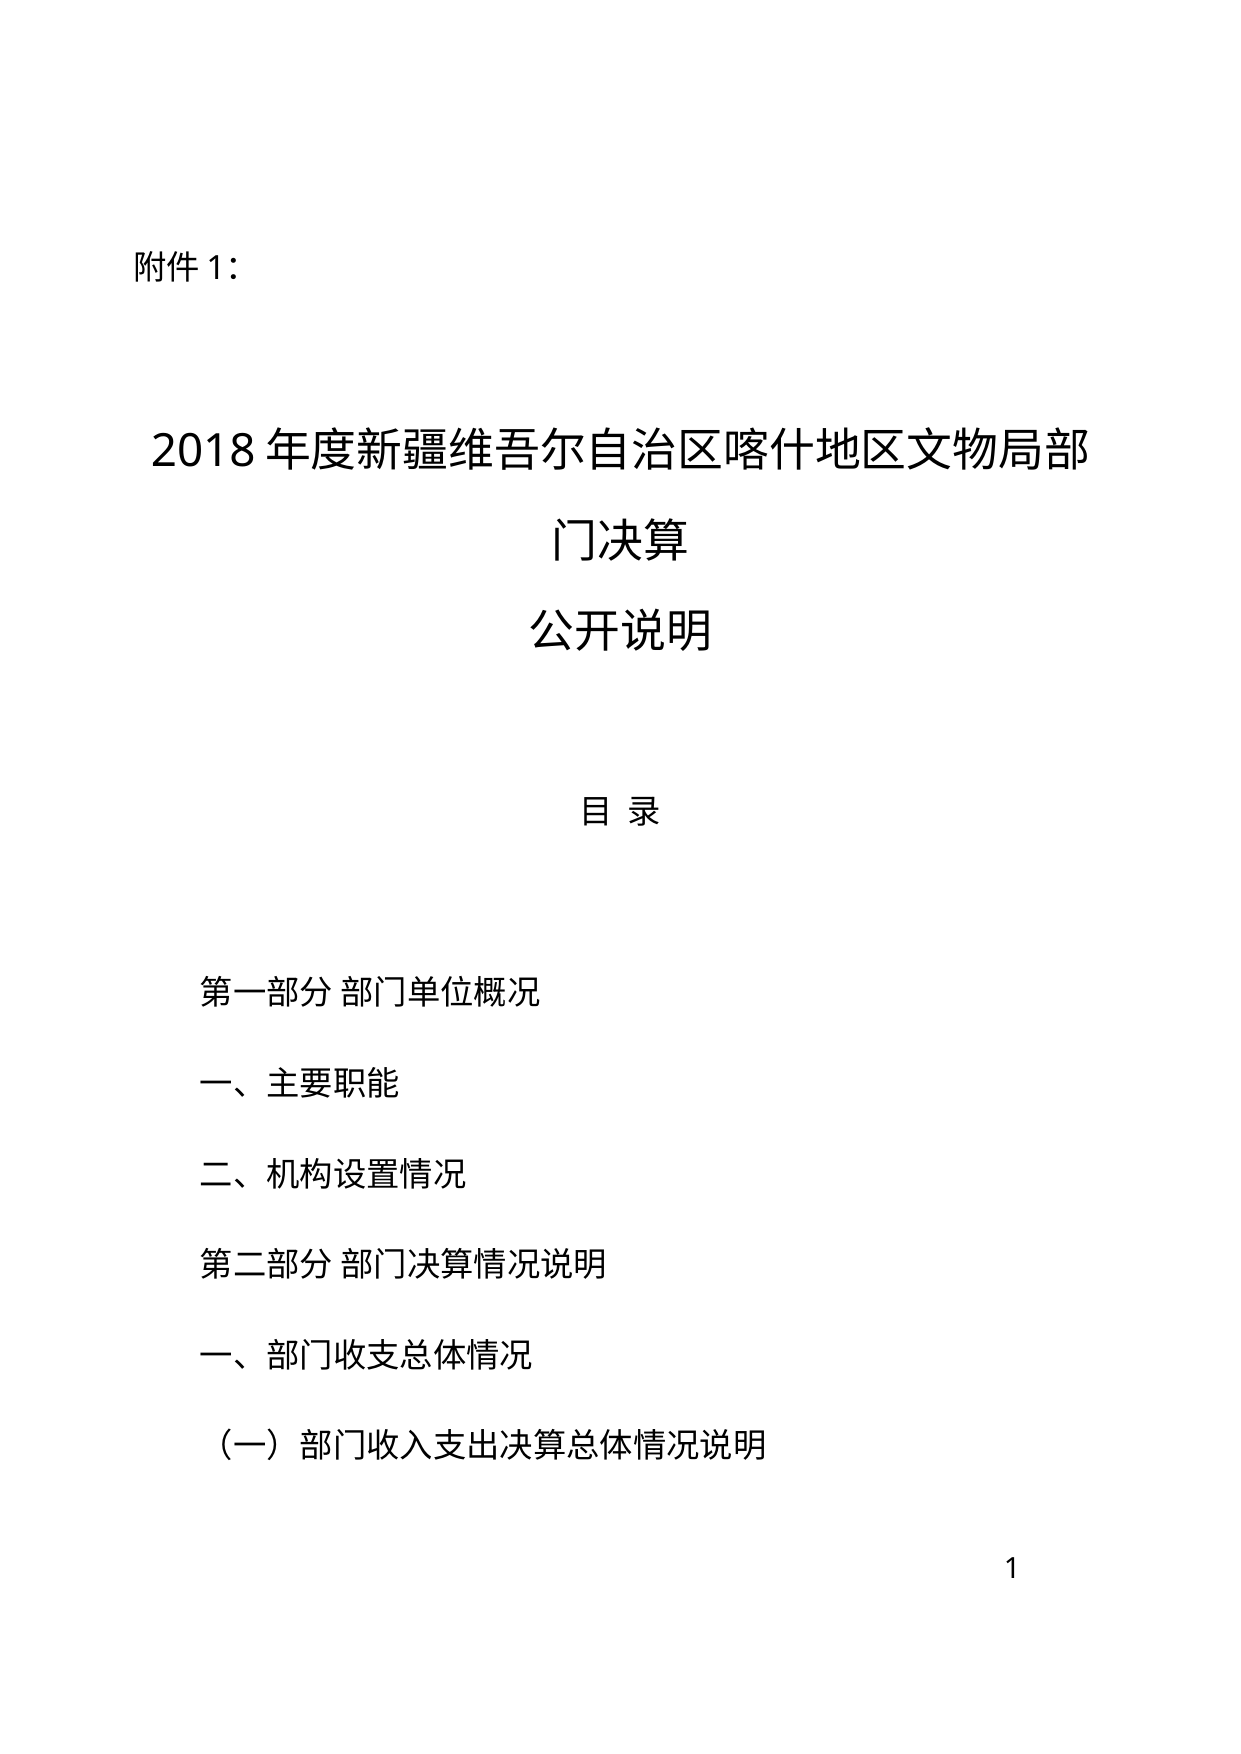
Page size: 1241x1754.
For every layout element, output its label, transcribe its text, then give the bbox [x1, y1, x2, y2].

text 二、机构设置情况 [133, 1126, 1107, 1217]
text 目 录 [133, 764, 1107, 854]
text 公开说明 [133, 582, 1107, 673]
text （一）部门收入支出决算总体情况说明 [133, 1398, 1107, 1489]
text 一、部门收支总体情况 [133, 1307, 1107, 1398]
text 附件1： [133, 220, 1107, 311]
text 第一部分 部门单位概况 [133, 945, 1107, 1036]
text 一、主要职能 [133, 1036, 1107, 1126]
text 第二部分 部门决算情况说明 [133, 1217, 1107, 1307]
text 2018年度新疆维吾尔自治区喀什地区文物局部门决算 [133, 401, 1107, 582]
